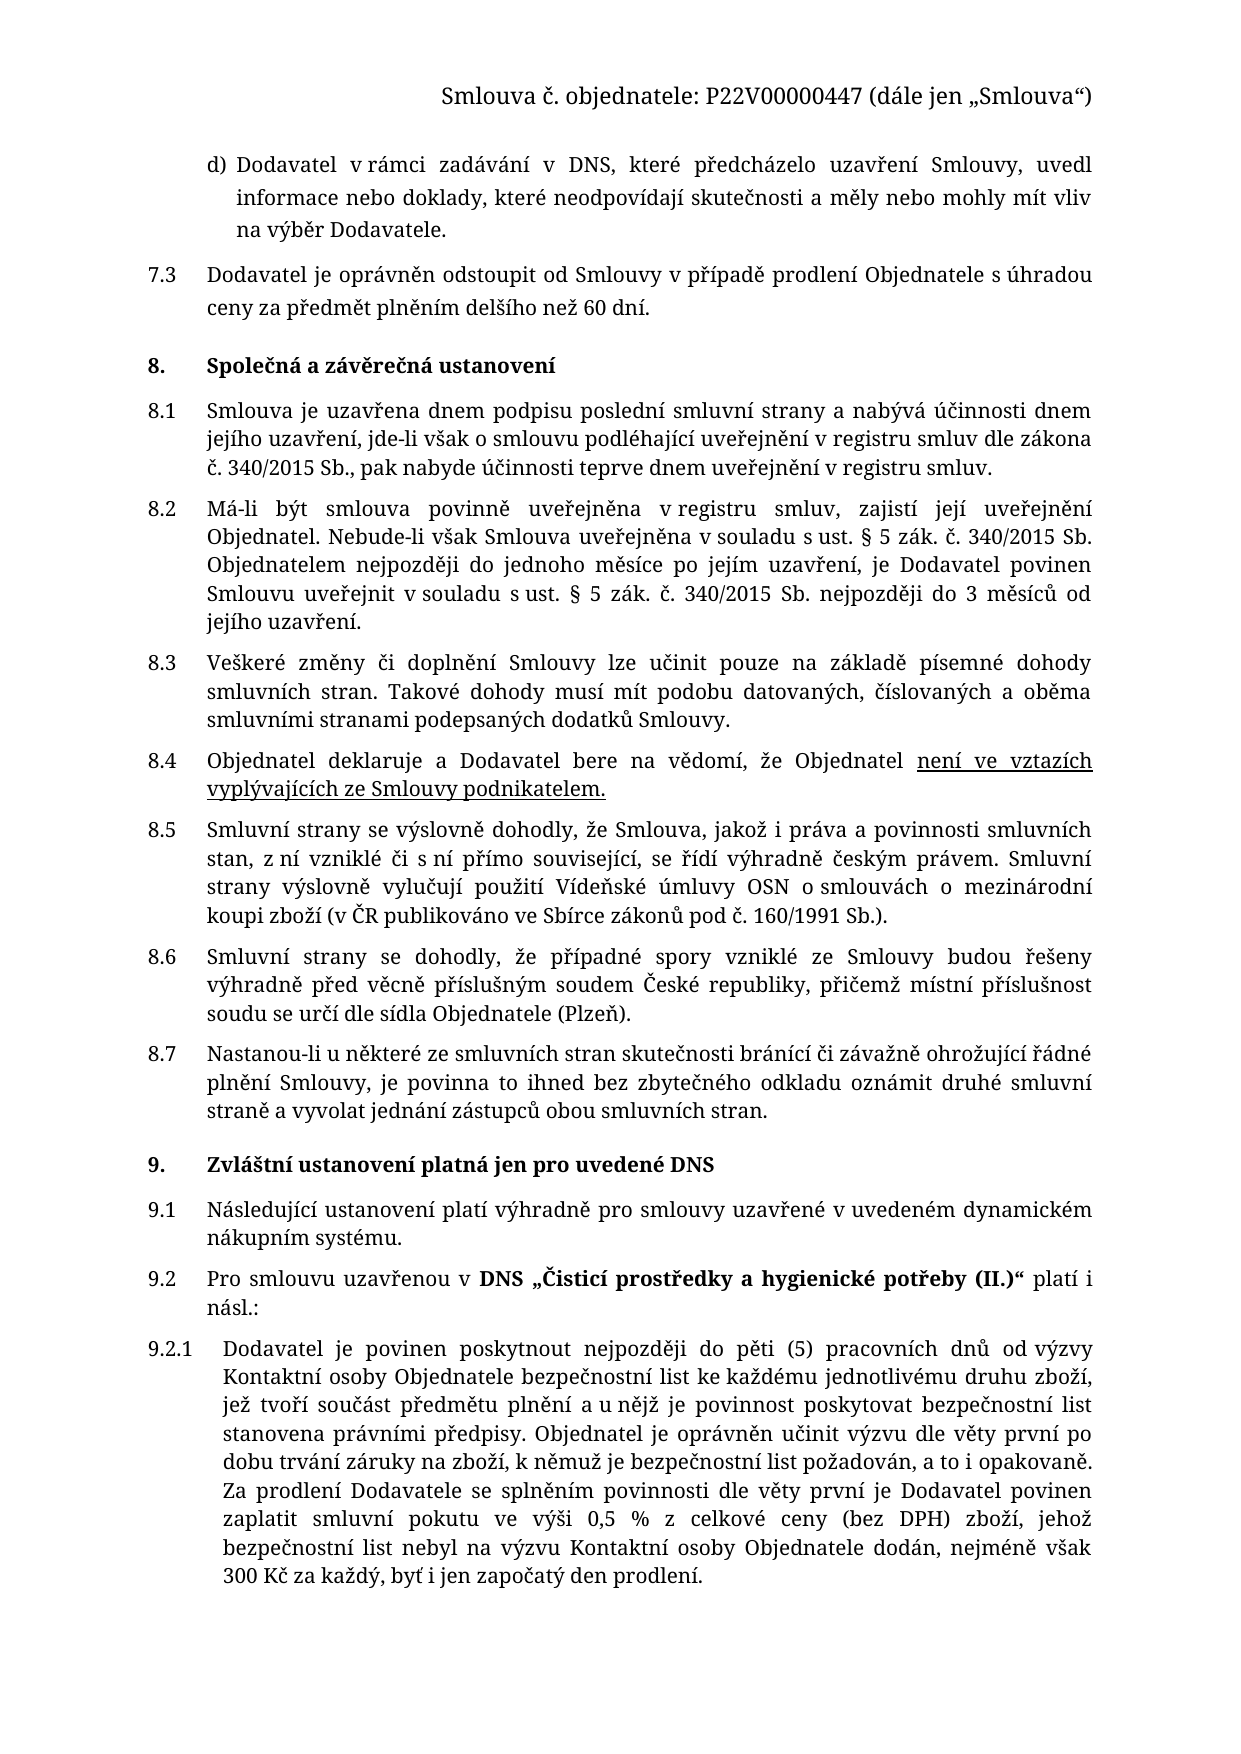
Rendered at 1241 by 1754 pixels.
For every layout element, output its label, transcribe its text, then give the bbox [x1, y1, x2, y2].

list Smluvní strany se dohodly, že případné spory vzniklé ze Smlouvy budou řešeny výhradně před věcně příslušným soudem České republiky, přičemž místní příslušnost soudu se určí dle sídla Objednatele (Plzeň). [148, 942, 1093, 1027]
list Smluvní strany se výslovně dohodly, že Smlouva, jakož i práva a povinnosti smluvních stan, z ní vzniklé či s ní přímo související, se řídí výhradně českým právem. Smluvní strany výslovně vylučují použití Vídeňské úmluvy OSN o smlouvách o mezinárodní koupi zboží (v ČR publikováno ve Sbírce zákonů pod č. 160/1991 Sb.). [148, 816, 1093, 929]
list Pro smlouvu uzavřenou v DNS „Čisticí prostředky a hygienické potřeby (II.)“ platí i násl.: [148, 1264, 1093, 1321]
list Dodavatel je povinen poskytnout nejpozději do pěti (5) pracovních dnů od výzvy Kontaktní osoby Objednatele bezpečnostní list ke každému jednotlivému druhu zboží, jež tvoří součást předmětu plnění a u nějž je povinnost poskytovat bezpečnostní list stanovena právními předpisy. Objednatel je oprávněn učinit výzvu dle věty první po dobu trvání záruky na zboží, k němuž je bezpečnostní list požadován, a to i opakovaně. Za prodlení Dodavatele se splněním povinnosti dle věty první je Dodavatel povinen zaplatit smluvní pokutu ve výši 0,5 % z celkové ceny (bez DPH) zboží, jehož bezpečnostní list nebyl na výzvu Kontaktní osoby Objednatele dodán, nejméně však 300 Kč za každý, byť i jen započatý den prodlení. [148, 1334, 1093, 1590]
list Veškeré změny či doplnění Smlouvy lze učinit pouze na základě písemné dohody smluvních stran. Takové dohody musí mít podobu datovaných, číslovaných a oběma smluvními stranami podepsaných dodatků Smlouvy. [148, 648, 1093, 734]
list Smlouva je uzavřena dnem podpisu poslední smluvní strany a nabývá účinnosti dnem jejího uzavření, jde-li však o smlouvu podléhající uveřejnění v registru smluv dle zákona č. 340/2015 Sb., pak nabyde účinnosti teprve dnem uveřejnění v registru smluv. [148, 396, 1093, 481]
list Dodavatel v rámci zadávání v DNS, které předcházelo uzavření Smlouvy, uvedl informace nebo doklady, které neodpovídají skutečnosti a měly nebo mohly mít vliv na výběr Dodavatele. [207, 150, 1093, 244]
list Následující ustanovení platí výhradně pro smlouvy uzavřené v uvedeném dynamickém nákupním systému. [148, 1195, 1093, 1252]
list Nastanou-li u některé ze smluvních stran skutečnosti bránící či závažně ohrožující řádné plnění Smlouvy, je povinna to ihned bez zbytečného odkladu oznámit druhé smluvní straně a vyvolat jednání zástupců obou smluvních stran. [148, 1039, 1093, 1125]
list Má-li být smlouva povinně uveřejněna v registru smluv, zajistí její uveřejnění Objednatel. Nebude-li však Smlouva uveřejněna v souladu s ust. § 5 zák. č. 340/2015 Sb. Objednatelem nejpozději do jednoho měsíce po jejím uzavření, je Dodavatel povinen Smlouvu uveřejnit v souladu s ust. § 5 zák. č. 340/2015 Sb. nejpozději do 3 měsíců od jejího uzavření. [148, 494, 1093, 636]
list Společná a závěrečná ustanovení [148, 351, 1093, 379]
list Dodavatel je oprávněn odstoupit od Smlouvy v případě prodlení Objednatele s úhradou ceny za předmět plněním delšího než 60 dní. [148, 261, 1093, 322]
list Zvláštní ustanovení platná jen pro uvedené DNS [148, 1150, 1093, 1178]
list Objednatel deklaruje a Dodavatel bere na vědomí, že Objednatel není ve vztazích vyplývajících ze Smlouvy podnikatelem. [148, 746, 1093, 803]
